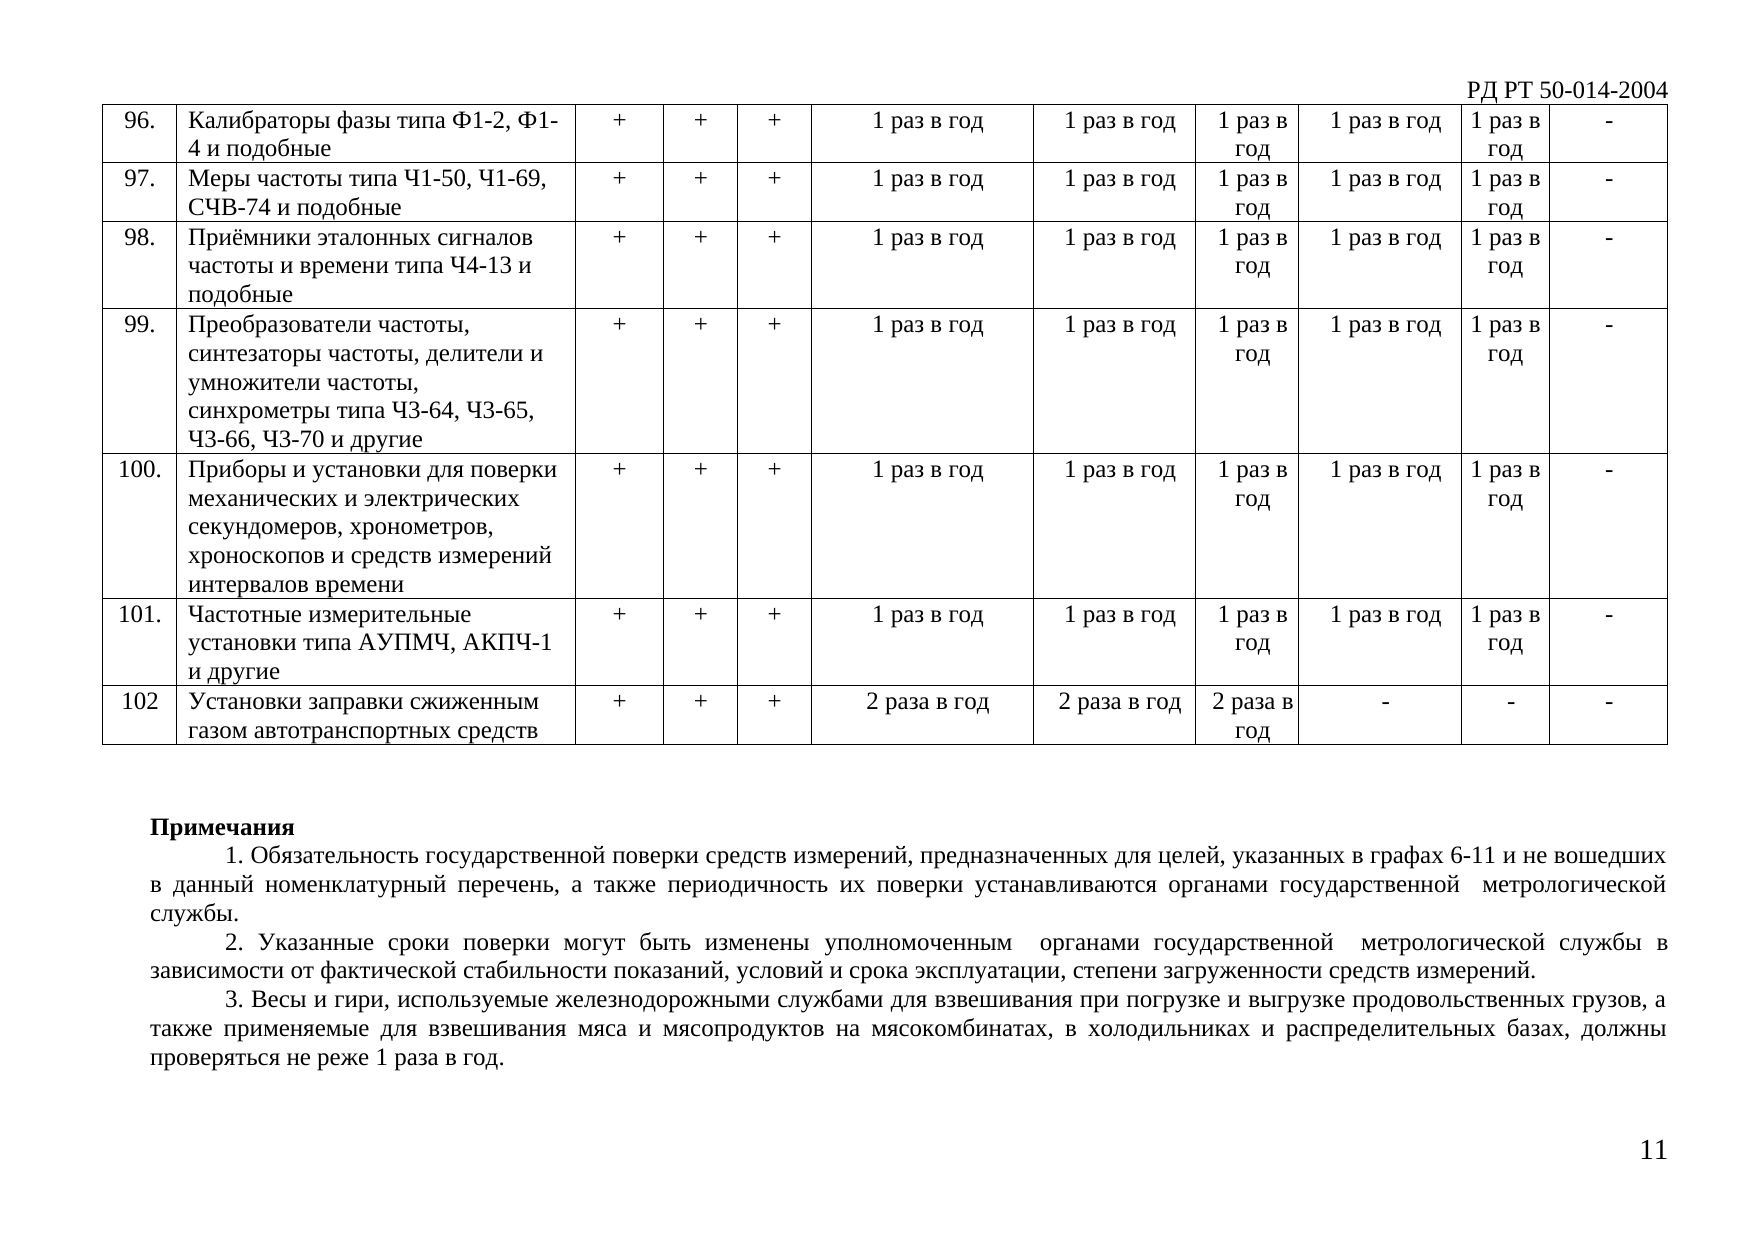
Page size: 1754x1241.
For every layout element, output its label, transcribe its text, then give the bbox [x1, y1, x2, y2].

table_cell - [1299, 686, 1461, 743]
table_cell 97. [103, 163, 176, 221]
table_cell + [576, 163, 663, 221]
table_cell - [1550, 454, 1667, 598]
table_cell Калибраторы фазы типа Ф1-2, Ф1-4 и подобные [177, 105, 575, 162]
table_cell + [664, 599, 737, 685]
table_cell 1 раз в год [1462, 163, 1549, 221]
table_cell 1 раз в год [1462, 222, 1549, 308]
table_cell + [738, 454, 811, 598]
table_cell Установки заправки сжиженным газом автотранспортных средств [177, 686, 575, 743]
table_cell 1 раз в год [1299, 309, 1461, 453]
table_cell 1 раз в год [812, 222, 1033, 308]
table_cell + [576, 599, 663, 685]
table_cell + [738, 599, 811, 685]
table_cell 102 [103, 686, 176, 743]
table_cell 1 раз в год [1196, 454, 1298, 598]
table_cell 1 раз в год [1462, 599, 1549, 685]
table_cell 1 раз в год [812, 163, 1033, 221]
table_cell - [1550, 222, 1667, 308]
table_cell + [738, 222, 811, 308]
table_cell - [1462, 686, 1549, 743]
table_cell 2 раза в год [812, 686, 1033, 743]
table_cell 1 раз в год [1034, 309, 1195, 453]
table_cell Преобразователи частоты, синтезаторы частоты, делители и умножители частоты, синхрометры типа Ч3-64, Ч3-65, Ч3-66, Ч3-70 и другие [177, 309, 575, 453]
table_cell + [576, 105, 663, 162]
table_cell 1 раз в год [1034, 599, 1195, 685]
table_cell 1 раз в год [1299, 599, 1461, 685]
table_cell + [738, 163, 811, 221]
table_cell + [664, 105, 737, 162]
table_cell + [576, 686, 663, 743]
table_cell 1 раз в год [812, 105, 1033, 162]
table_cell + [664, 309, 737, 453]
table_cell 1 раз в год [1299, 454, 1461, 598]
table_cell 1 раз в год [1196, 222, 1298, 308]
table_cell 1 раз в год [1196, 105, 1298, 162]
table_cell 1 раз в год [1462, 309, 1549, 453]
table_cell 98. [103, 222, 176, 308]
table_cell + [576, 309, 663, 453]
table_cell + [664, 222, 737, 308]
table_cell - [1550, 599, 1667, 685]
table_cell 1 раз в год [1299, 222, 1461, 308]
table_cell 100. [103, 454, 176, 598]
text 3. Весы и гири, используемые железнодорожными службами для взвешивания при погрузке и выгрузке продовольственных грузов, а также применяемые для взвешивания мяса и мясопродуктов на мясокомбинатах, в холодильниках и распределительных базах, должны проверяться не реже 1 раза в год. [150, 984, 1668, 1070]
table_cell + [664, 163, 737, 221]
text 1. Обязательность государственной поверки средств измерений, предназначенных для целей, указанных в графах 6-11 и не вошедших в данный номенклатурный перечень, а также периодичность их поверки устанавливаются органами государственной метрологической службы. [150, 840, 1668, 927]
table_cell + [738, 309, 811, 453]
table_cell 1 раз в год [812, 599, 1033, 685]
text 2. Указанные сроки поверки могут быть изменены уполномоченным органами государственной метрологической службы в зависимости от фактической стабильности показаний, условий и срока эксплуатации, степени загруженности средств измерений. [150, 927, 1668, 984]
table_cell 101. [103, 599, 176, 685]
table_cell 1 раз в год [1034, 163, 1195, 221]
table_cell + [738, 105, 811, 162]
table_cell Приёмники эталонных сигналов частоты и времени типа Ч4-13 и подобные [177, 222, 575, 308]
table_cell + [576, 454, 663, 598]
table_cell - [1550, 105, 1667, 162]
table_cell 1 раз в год [1034, 105, 1195, 162]
table_cell 1 раз в год [1196, 163, 1298, 221]
table_cell + [664, 454, 737, 598]
table_cell 1 раз в год [1462, 105, 1549, 162]
table_cell 1 раз в год [1462, 454, 1549, 598]
table_cell 99. [103, 309, 176, 453]
table_cell + [664, 686, 737, 743]
subtitle Примечания [150, 812, 1668, 840]
table_cell - [1550, 309, 1667, 453]
table_cell 2 раза в год [1196, 686, 1298, 743]
table_cell 1 раз в год [1196, 309, 1298, 453]
table_cell - [1550, 686, 1667, 743]
table_cell Меры частоты типа Ч1-50, Ч1-69, СЧВ-74 и подобные [177, 163, 575, 221]
table_cell 1 раз в год [1299, 163, 1461, 221]
table_cell 1 раз в год [812, 454, 1033, 598]
table_cell Приборы и установки для поверки механических и электрических секундомеров, хронометров, хроноскопов и средств измерений интервалов времени [177, 454, 575, 598]
table_cell 1 раз в год [1034, 454, 1195, 598]
table_cell 1 раз в год [1299, 105, 1461, 162]
table_cell 2 раза в год [1034, 686, 1195, 743]
table_cell 96. [103, 105, 176, 162]
table_cell - [1550, 163, 1667, 221]
table_cell 1 раз в год [1034, 222, 1195, 308]
table_cell + [576, 222, 663, 308]
table_cell 1 раз в год [812, 309, 1033, 453]
table_cell Частотные измерительные установки типа АУПМЧ, АКПЧ-1 и другие [177, 599, 575, 685]
table_cell + [738, 686, 811, 743]
table_cell 1 раз в год [1196, 599, 1298, 685]
